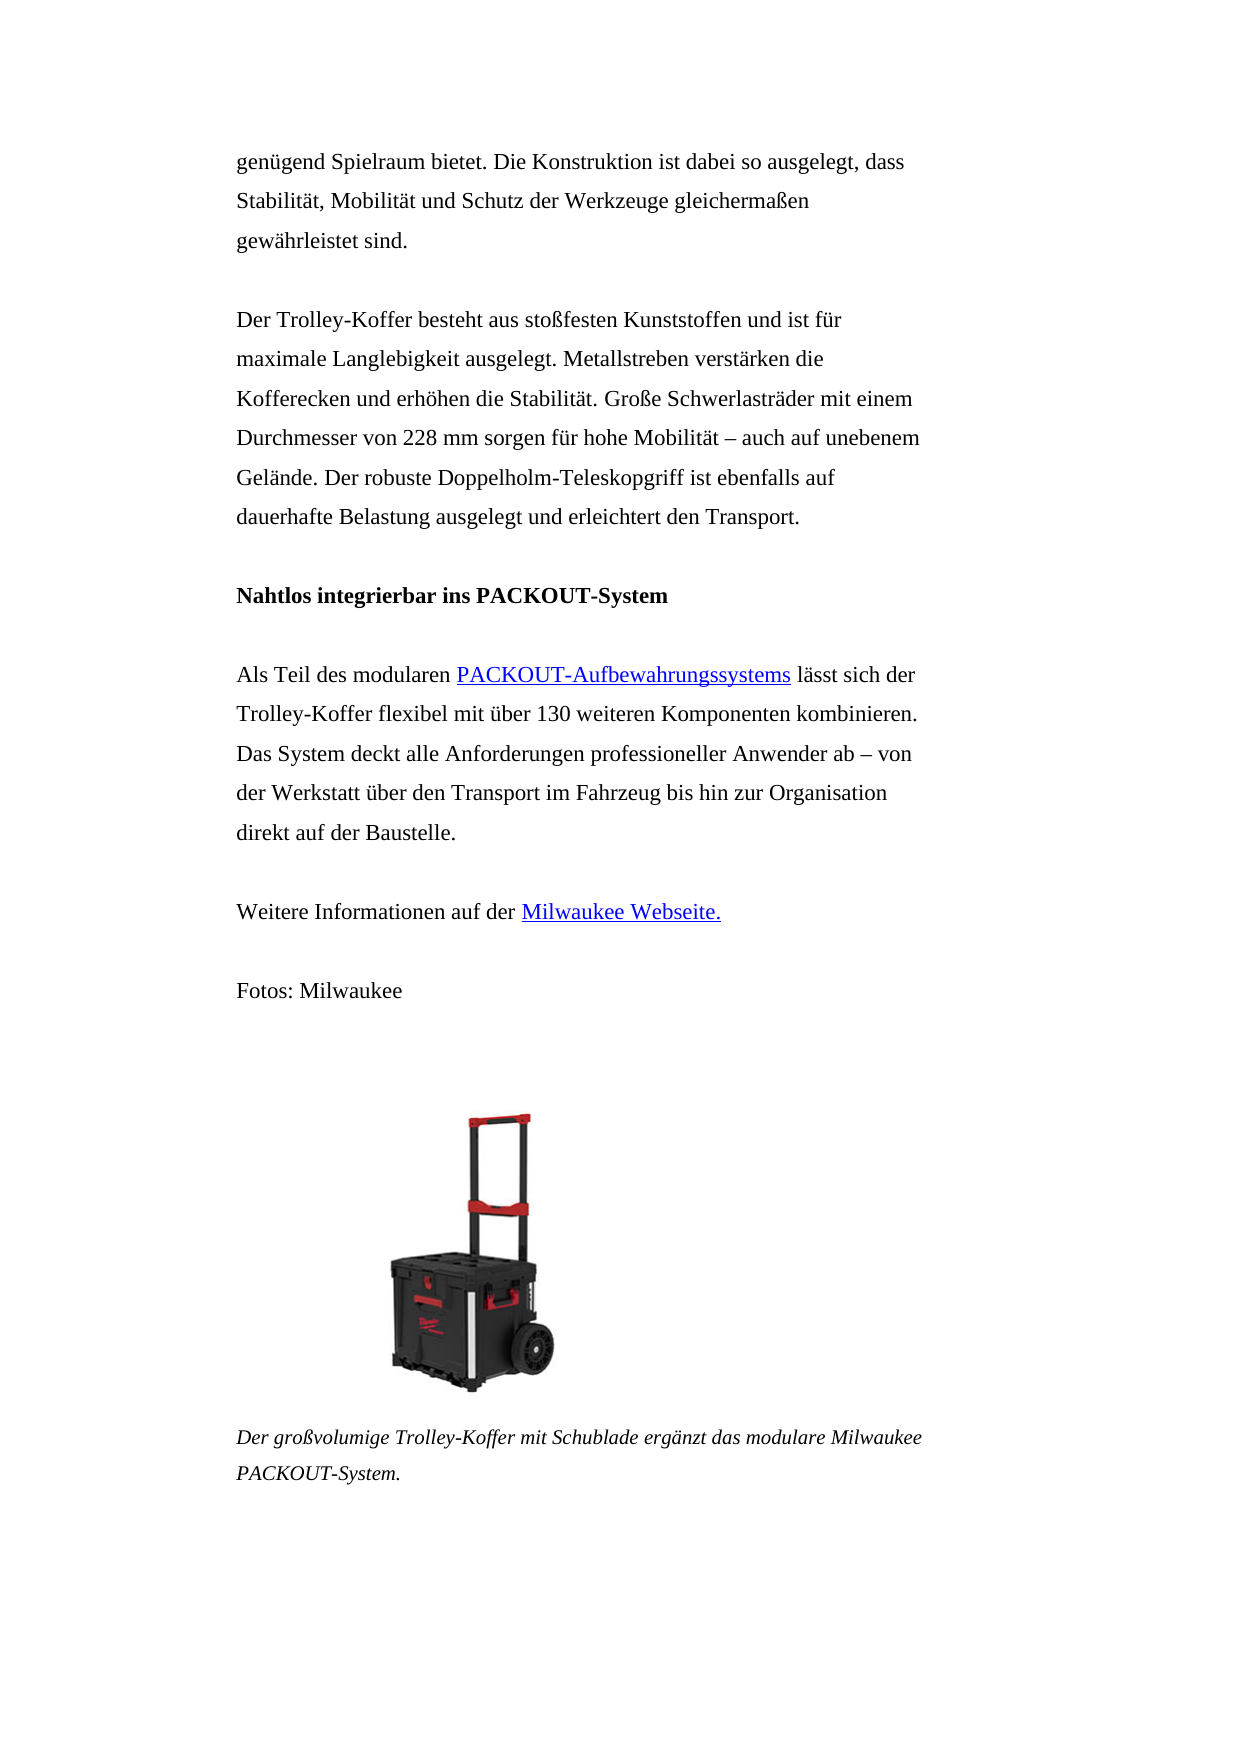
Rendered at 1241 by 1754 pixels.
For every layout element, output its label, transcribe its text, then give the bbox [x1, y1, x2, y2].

picture [236, 1095, 709, 1411]
text Als Teil des modularen PACKOUT-Aufbewahrungssystems lässt sich der Trolley-Koffer flexibel mit über 130 weiteren Komponenten kombinieren. Das System deckt alle Anforderungen professioneller Anwender ab – von der Werkstatt über den Transport im Fahrzeug bis hin zur Organisation direkt auf der Baustelle. [236, 661, 927, 845]
text Der großvolumige Trolley-Koffer mit Schublade ergänzt das modulare Milwaukee PACKOUT-System. [236, 1425, 927, 1485]
text Fotos: Milwaukee [236, 977, 927, 1003]
text Nahtlos integrierbar ins PACKOUT-System [236, 582, 927, 608]
text Weitere Informationen auf der Milwaukee Webseite. [236, 898, 927, 924]
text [236, 148, 927, 253]
text Der Trolley-Koffer besteht aus stoßfesten Kunststoffen und ist für maximale Langlebigkeit ausgelegt. Metallstreben verstärken die Kofferecken und erhöhen die Stabilität. Große Schwerlasträder mit einem Durchmesser von 228 mm sorgen für hohe Mobilität – auch auf unebenem Gelände. Der robuste Doppelholm-Teleskopgriff ist ebenfalls auf dauerhafte Belastung ausgelegt und erleichtert den Transport. [236, 306, 927, 529]
